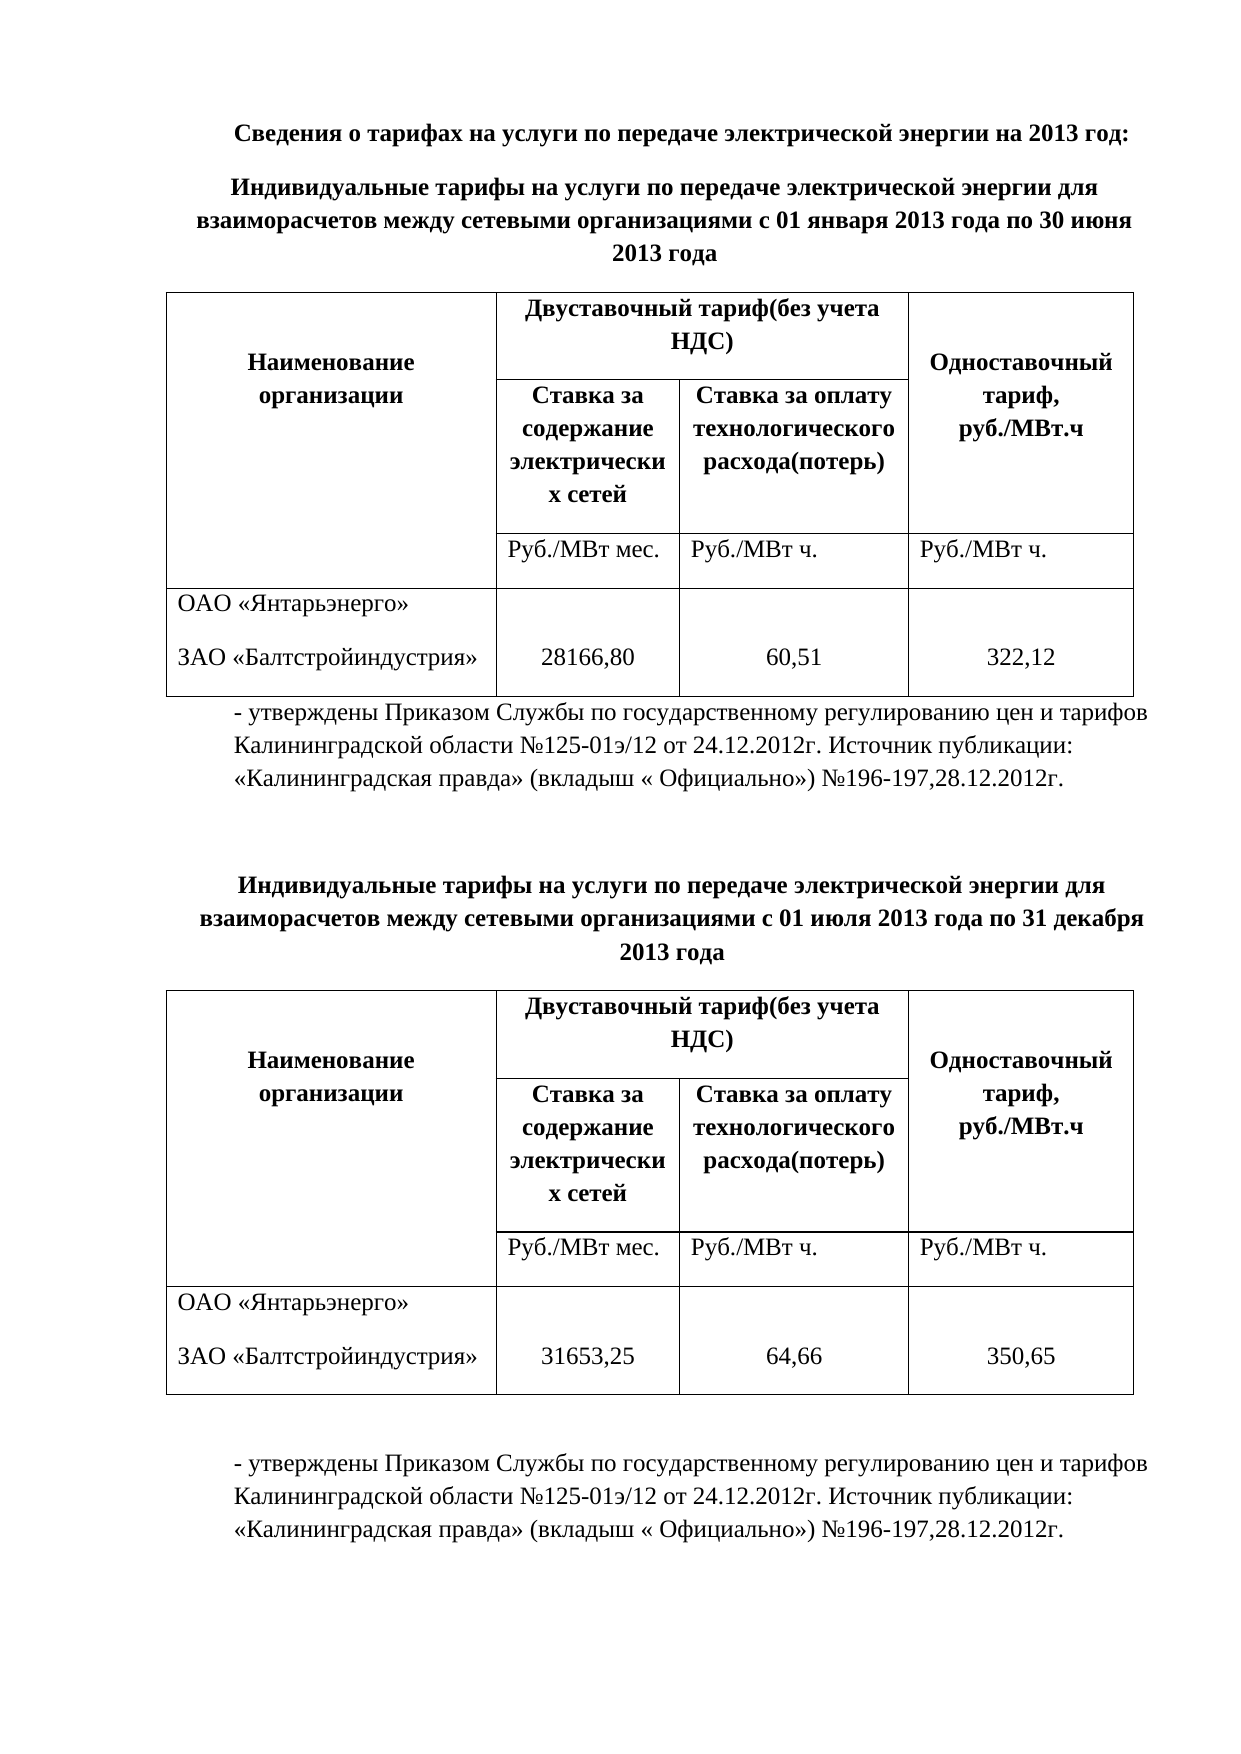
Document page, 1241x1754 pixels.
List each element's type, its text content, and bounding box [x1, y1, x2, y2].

table_cell Ставка за содержание электрических сетей [497, 1079, 679, 1231]
table_header Наименование организации [167, 991, 496, 1286]
table_cell Ставка за оплату технологического расхода(потерь) [680, 380, 908, 533]
text Сведения о тарифах на услуги по передаче электрической энергии на 2013 год: [233, 118, 1152, 147]
table_cell Руб./МВт ч. [680, 1233, 908, 1286]
text - утверждены Приказом Службы по государственному регулированию цен и тарифов Калининградской области №125-01э/12 от 24.12.2012г. Источник публикации: «Калининградская правда» (вкладыш « Официально») №196-197,28.12.2012г. [233, 697, 1152, 792]
table_cell Ставка за оплату технологического расхода(потерь) [680, 1079, 908, 1231]
table_cell Руб./МВт мес. [497, 534, 679, 587]
text Индивидуальные тарифы на услуги по передаче электрической энергии для взаиморасчетов между сетевыми организациями с 01 июля 2013 года по 31 декабря 2013 года [192, 871, 1152, 965]
table_header Наименование организации [167, 293, 496, 587]
text Индивидуальные тарифы на услуги по передаче электрической энергии для взаиморасчетов между сетевыми организациями с 01 января 2013 года по 30 июня 2013 года [177, 172, 1152, 267]
table_header Двуставочный тариф(без учета НДС) [497, 293, 908, 379]
table_cell 322,12 [909, 589, 1133, 696]
table_cell Руб./МВт мес. [497, 1233, 679, 1286]
table_cell Ставка за содержание электрических сетей [497, 380, 679, 533]
table_cell ОАО «Янтарьэнерго» ЗАО «Балтстройиндустрия» [167, 589, 496, 696]
table_cell Руб./МВт ч. [680, 534, 908, 587]
table_header Двуставочный тариф(без учета НДС) [497, 991, 908, 1078]
table_header Одноставочный тариф, руб./МВт.ч [909, 293, 1133, 533]
table_cell Руб./МВт ч. [909, 1233, 1133, 1286]
table_cell 31653,25 [497, 1287, 679, 1394]
text - утверждены Приказом Службы по государственному регулированию цен и тарифов Калининградской области №125-01э/12 от 24.12.2012г. Источник публикации: «Калининградская правда» (вкладыш « Официально») №196-197,28.12.2012г. [233, 1448, 1152, 1543]
table_cell 60,51 [680, 589, 908, 696]
table_cell ОАО «Янтарьэнерго» ЗАО «Балтстройиндустрия» [167, 1287, 496, 1394]
table_cell 350,65 [909, 1287, 1133, 1394]
table_header Одноставочный тариф, руб./МВт.ч [909, 991, 1133, 1231]
table_cell Руб./МВт ч. [909, 534, 1133, 587]
table_cell 28166,80 [497, 589, 679, 696]
table_cell 64,66 [680, 1287, 908, 1394]
